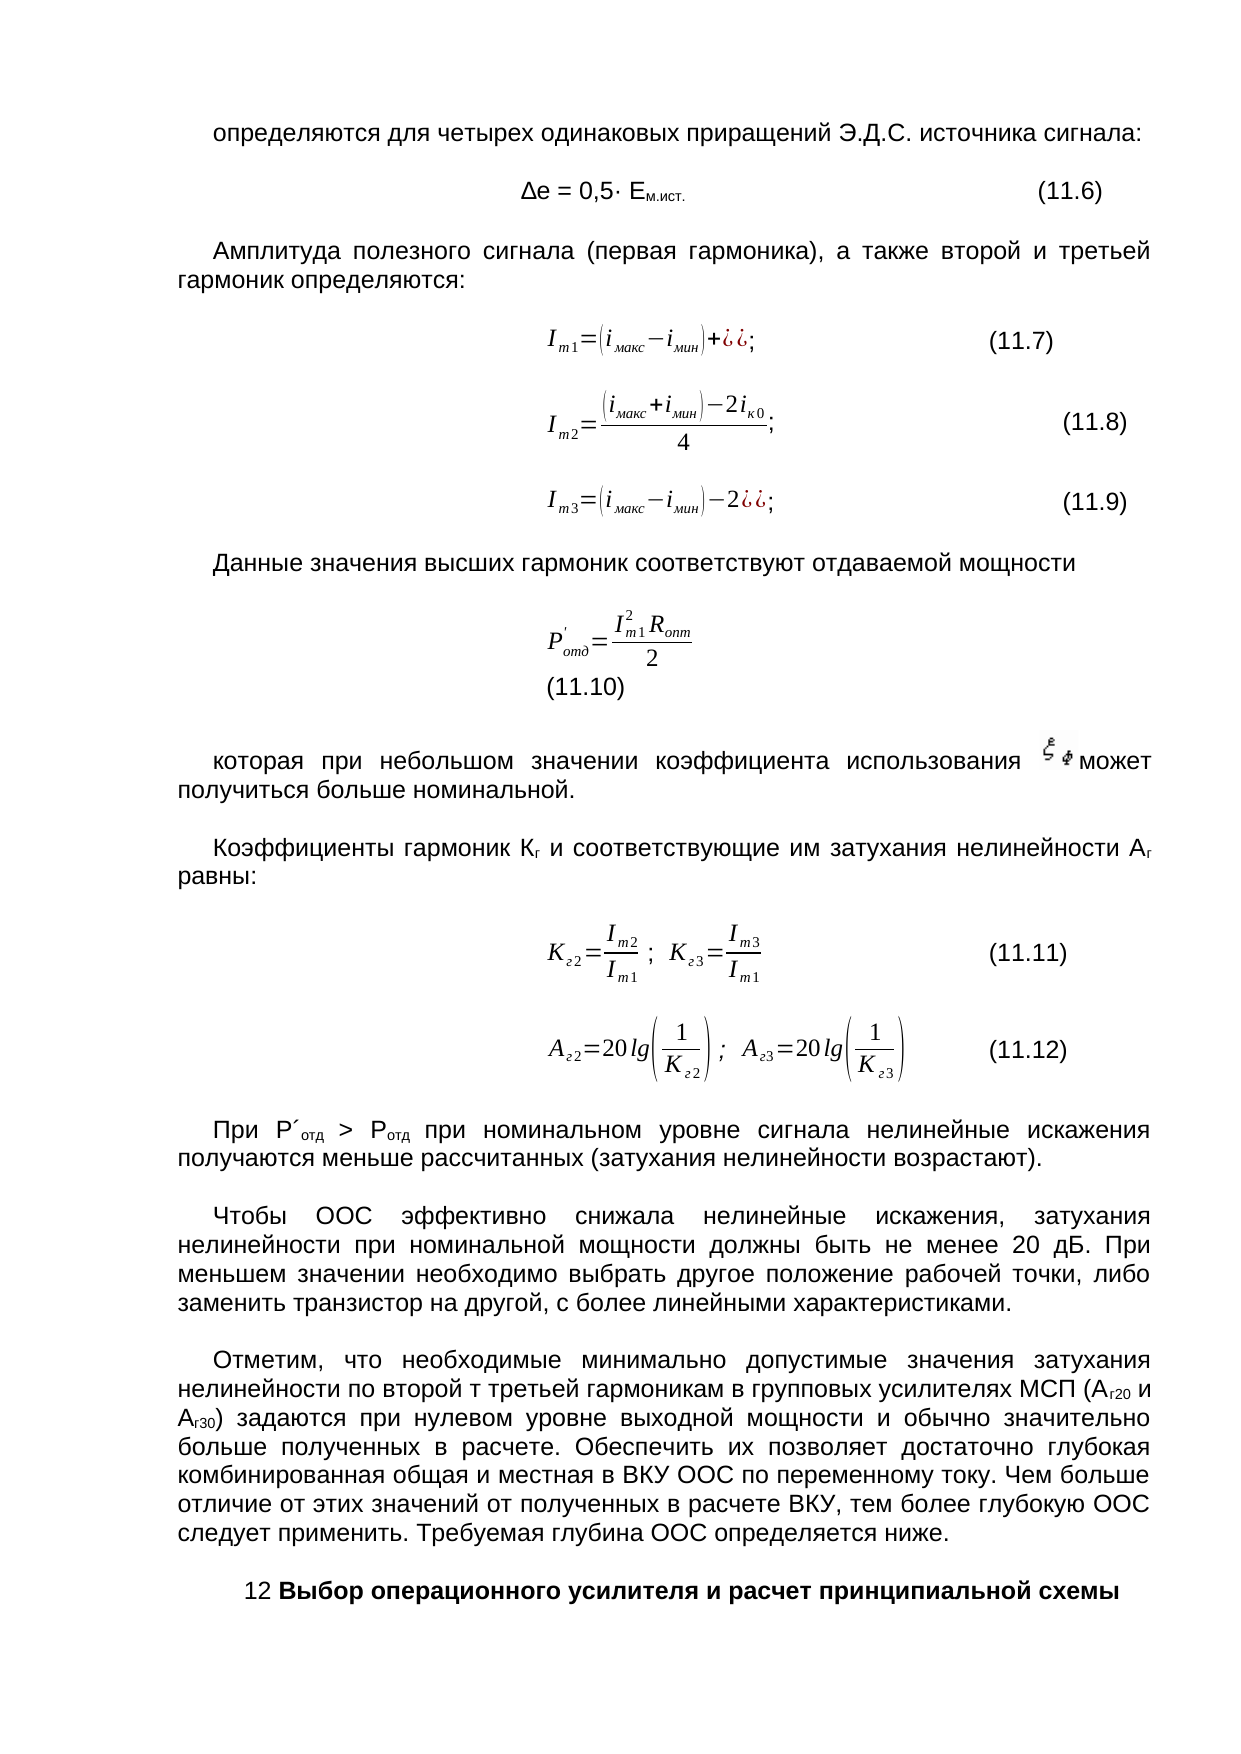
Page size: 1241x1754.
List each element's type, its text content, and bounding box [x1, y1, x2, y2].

text ; (11.8) [472, 389, 1152, 455]
text Данные значения высших гармоник соответствуют отдаваемой мощности [177, 548, 1152, 577]
text Отметим, что необходимые минимально допустимые значения затухания нелинейности по второй т третьей гармоникам в групповых усилителях МСП (Аг20 и Аг30) задаются при нулевом уровне выходной мощности и обычно значительно больше полученных в расчете. Обеспечить их позволяет достаточно глубокая комбинированная общая и местная в ВКУ ООС по переменному току. Чем больше отличие от этих значений от полученных в расчете ВКУ, тем более глубокую ООС следует применить. Требуемая глубина ООС определяется ниже. [177, 1345, 1152, 1547]
text Коэффициенты гармоник Кг и соответствующие им затухания нелинейности Аг равны: [177, 832, 1152, 890]
text (11.10) [472, 606, 1152, 701]
text Амплитуда полезного сигнала (первая гармоника), а также второй и третьей гармоник определяются: [177, 236, 1152, 294]
text ; (11.12) [472, 1015, 1152, 1085]
text ; (11.9) [472, 484, 1152, 519]
text которая при небольшом значении коэффициента использования может получиться больше номинальной. [177, 730, 1152, 803]
text ; (11.7) [177, 323, 1152, 358]
text ∆е = 0,5· Ем.ист. (11.6) [177, 176, 1152, 205]
picture [1039, 730, 1079, 770]
text определяются для четырех одинаковых приращений Э.Д.С. источника сигнала: [177, 118, 1152, 147]
text При Р´отд > Ротд при номинальном уровне сигнала нелинейные искажения получаются меньше рассчитанных (затухания нелинейности возрастают). [177, 1114, 1152, 1172]
text 12 Выбор операционного усилителя и расчет принципиальной схемы [177, 1576, 1152, 1604]
text Чтобы ООС эффективно снижала нелинейные искажения, затухания нелинейности при номинальной мощности должны быть не менее 20 дБ. При меньшем значении необходимо выбрать другое положение рабочей точки, либо заменить транзистор на другой, с более линейными характеристиками. [177, 1201, 1152, 1316]
text ; (11.11) [472, 919, 1152, 986]
